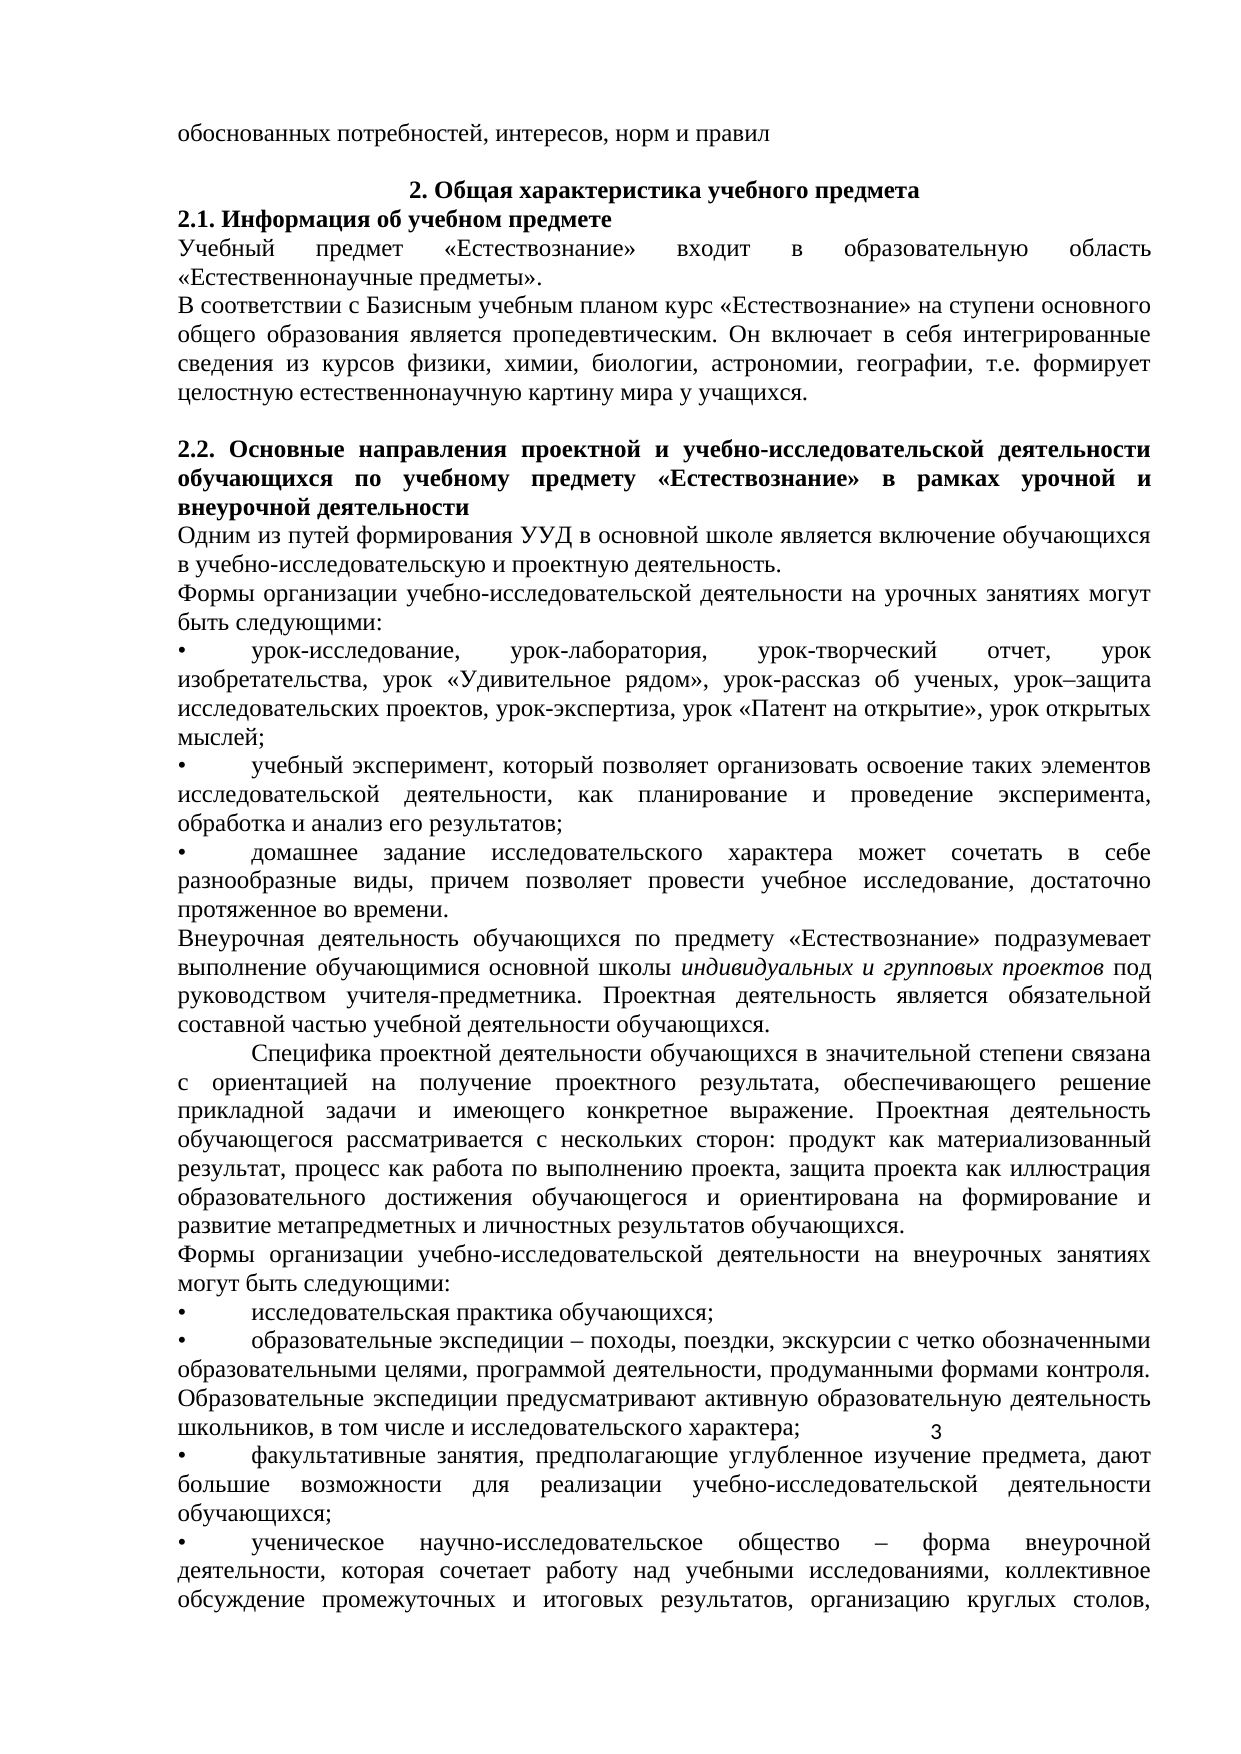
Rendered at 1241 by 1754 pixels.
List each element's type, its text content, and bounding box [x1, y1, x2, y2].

text Учебный предмет «Естествознание» входит в образовательную область «Естественнонаучные предметы». [177, 233, 1152, 291]
text • урок-исследование, урок-лаборатория, урок-творческий отчет, урок изобретательства, урок «Удивительное рядом», урок-рассказ об ученых, урок–защита исследовательских проектов, урок-экспертиза, урок «Патент на открытие», урок открытых мыслей; [177, 636, 1152, 751]
text Формы организации учебно-исследовательской деятельности на урочных занятиях могут быть следующими: [177, 578, 1152, 636]
text 2.1. Информация об учебном предмете [177, 204, 1152, 233]
text 2.2. Основные направления проектной и учебно-исследовательской деятельности обучающихся по учебному предмету «Естествознание» в рамках урочной и внеурочной деятельности [177, 434, 1152, 521]
text Одним из путей формирования УУД в основной школе является включение обучающихся в учебно-исследовательскую и проектную деятельность. [177, 521, 1152, 578]
text 2. Общая характеристика учебного предмета [177, 176, 1152, 204]
text Формы организации учебно-исследовательской деятельности на внеурочных занятиях могут быть следующими: [177, 1239, 1152, 1297]
text • образовательные экспедиции – походы, поездки, экскурсии с четко обозначенными образовательными целями, программой деятельности, продуманными формами контроля. Образовательные экспедиции предусматривают активную образовательную деятельность школьников, в том числе и исследовательского характера; [177, 1326, 1152, 1441]
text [177, 1527, 1152, 1613]
text Внеурочная деятельность обучающихся по предмету «Естествознание» подразумевает выполнение обучающимися основной школы индивидуальных и групповых проектов под руководством учителя-предметника. Проектная деятельность является обязательной составной частью учебной деятельности обучающихся. [177, 923, 1152, 1038]
text • факультативные занятия, предполагающие углубленное изучение предмета, дают большие возможности для реализации учебно-исследовательской деятельности обучающихся; [177, 1441, 1152, 1527]
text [177, 118, 1152, 147]
text • учебный эксперимент, который позволяет организовать освоение таких элементов исследовательской деятельности, как планирование и проведение эксперимента, обработка и анализ его результатов; [177, 751, 1152, 837]
text • исследовательская практика обучающихся; [177, 1297, 1152, 1326]
text В соответствии с Базисным учебным планом курс «Естествознание» на ступени основного общего образования является пропедевтическим. Он включает в себя интегрированные сведения из курсов физики, химии, биологии, астрономии, географии, т.е. формирует целостную естественнонаучную картину мира у учащихся. [177, 291, 1152, 406]
text • домашнее задание исследовательского характера может сочетать в себе разнообразные виды, причем позволяет провести учебное исследование, достаточно протяженное во времени. [177, 837, 1152, 923]
text Специфика проектной деятельности обучающихся в значительной степени связана с ориентацией на получение проектного результата, обеспечивающего решение прикладной задачи и имеющего конкретное выражение. Проектная деятельность обучающегося рассматривается с нескольких сторон: продукт как материализованный результат, процесс как работа по выполнению проекта, защита проекта как иллюстрация образовательного достижения обучающегося и ориентирована на формирование и развитие метапредметных и личностных результатов обучающихся. [177, 1038, 1152, 1239]
